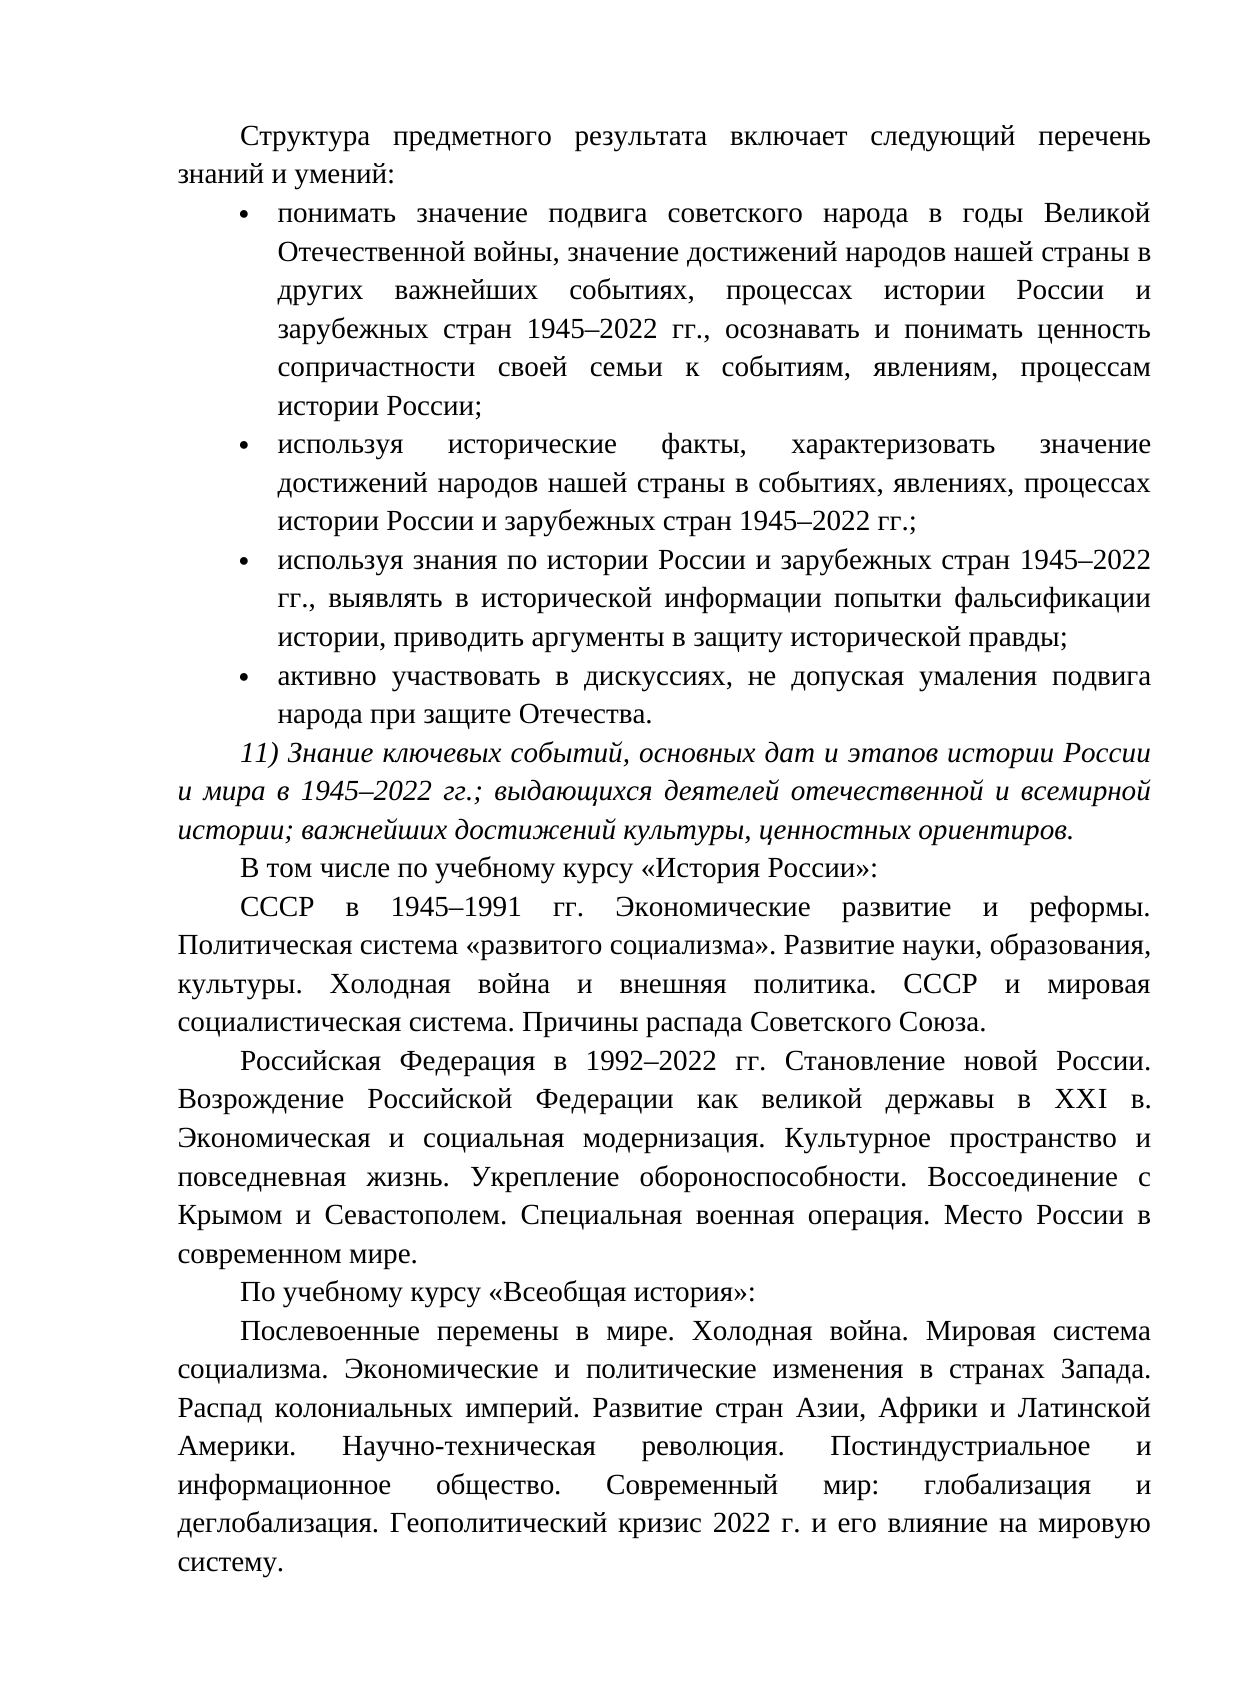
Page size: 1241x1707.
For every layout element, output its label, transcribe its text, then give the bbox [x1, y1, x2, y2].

list используя знания по истории России и зарубежных стран 1945–2022 гг., выявлять в исторической информации попытки фальсификации истории, приводить аргументы в защиту исторической правды; [240, 542, 1152, 653]
list активно участвовать в дискуссиях, не допуская умаления подвига народа при защите Отечества. [240, 658, 1152, 730]
text Российская Федерация в 1992–2022 гг. Становление новой России. Возрождение Российской Федерации как великой державы в ХХI в. Экономическая и социальная модернизация. Культурное пространство и повседневная жизнь. Укрепление обороноспособности. Воссоединение с Крымом и Севастополем. Специальная военная операция. Место России в современном мире. [177, 1043, 1152, 1269]
text Послевоенные перемены в мире. Холодная война. Мировая система социализма. Экономические и политические изменения в странах Запада. Распад колониальных империй. Развитие стран Азии, Африки и Латинской Америки. Научно-техническая революция. Постиндустриальное и информационное общество. Современный мир: глобализация и деглобализация. Геополитический кризис 2022 г. и его влияние на мировую систему. [177, 1313, 1152, 1578]
text Структура предметного результата включает следующий перечень знаний и умений: [177, 118, 1152, 190]
text По учебному курсу «Всеобщая история»: [177, 1274, 1152, 1308]
text В том числе по учебному курсу «История России»: [177, 850, 1152, 884]
text СССР в 1945–1991 гг. Экономические развитие и реформы. Политическая система «развитого социализма». Развитие науки, образования, культуры. Холодная война и внешняя политика. СССР и мировая социалистическая система. Причины распада Советского Союза. [177, 889, 1152, 1038]
list используя исторические факты, характеризовать значение достижений народов нашей страны в событиях, явлениях, процессах истории России и зарубежных стран 1945–2022 гг.; [240, 426, 1152, 537]
list понимать значение подвига советского народа в годы Великой Отечественной войны, значение достижений народов нашей страны в других важнейших событиях, процессах истории России и зарубежных стран 1945–2022 гг., осознавать и понимать ценность сопричастности своей семьи к событиям, явлениям, процессам истории России; [240, 195, 1152, 421]
text 11) Знание ключевых событий, основных дат и этапов истории России и мира в 1945–2022 гг.; выдающихся деятелей отечественной и всемирной истории; важнейших достижений культуры, ценностных ориентиров. [177, 735, 1152, 845]
